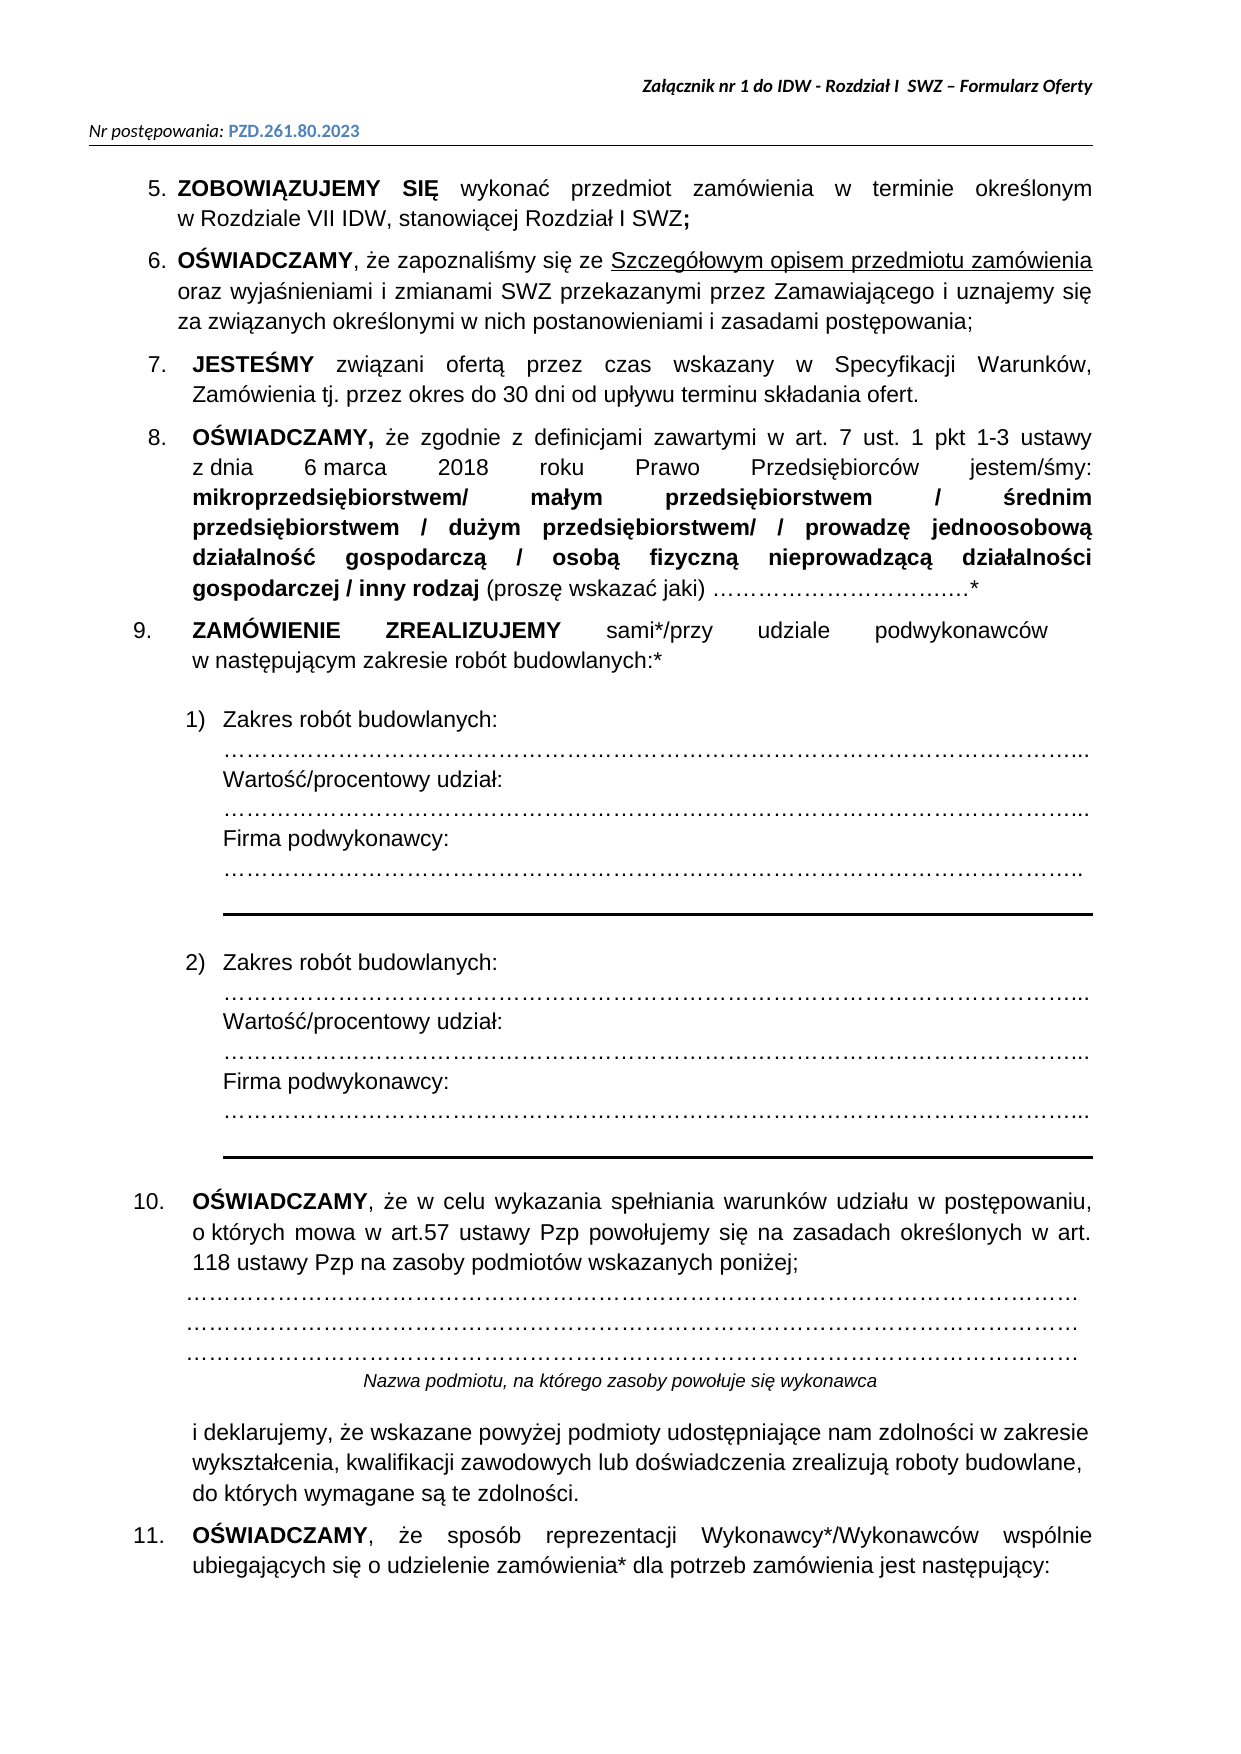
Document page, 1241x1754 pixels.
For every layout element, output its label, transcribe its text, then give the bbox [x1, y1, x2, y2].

text …………………………………………………………………………………………………... [223, 979, 1093, 1005]
text …………………………………………………………………………………………………... [223, 1097, 1093, 1124]
list JESTEŚMY związani ofertą przez czas wskazany w Specyfikacji Warunków, Zamówienia tj. przez okres do 30 dni od upływu terminu składania ofert. [148, 351, 1093, 407]
list ZAMÓWIENIE ZREALIZUJEMY sami*/przy udziale podwykonawców w następującym zakresie robót budowlanych:* [133, 617, 1093, 673]
text Firma podwykonawcy: [223, 825, 1093, 851]
text Wartość/procentowy udział: [223, 766, 1093, 792]
list Zakres robót budowlanych: [185, 706, 1093, 733]
list OŚWIADCZAMY, że zgodnie z definicjami zawartymi w art. 7 ust. 1 pkt 1-3 ustawy z dnia 6 marca 2018 roku Prawo Przedsiębiorców jestem/śmy: mikroprzedsiębiorstwem/ małym przedsiębiorstwem / średnim przedsiębiorstwem / dużym przedsiębiorstwem/ / prowadzę jednoosobową działalność gospodarczą / osobą fizyczną nieprowadzącą działalności gospodarczej / inny rodzaj (proszę wskazać jaki) ………………………….…* [148, 423, 1093, 601]
text ………………………………………………………………………………………………….. [223, 855, 1093, 881]
list OŚWIADCZAMY, że sposób reprezentacji Wykonawcy*/Wykonawców wspólnie ubiegających się o udzielenie zamówienia* dla potrzeb zamówienia jest następujący: [133, 1522, 1093, 1579]
list OŚWIADCZAMY, że w celu wykazania spełniania warunków udziału w postępowaniu, o których mowa w art.57 ustawy Pzp powołujemy się na zasadach określonych w art. 118 ustawy Pzp na zasoby podmiotów wskazanych poniżej; [133, 1188, 1093, 1275]
list OŚWIADCZAMY, że zapoznaliśmy się ze Szczegółowym opisem przedmiotu zamówienia oraz wyjaśnieniami i zmianami SWZ przekazanymi przez Zamawiającego i uznajemy się za związanych określonymi w nich postanowieniami i zasadami postępowania; [148, 247, 1093, 334]
text Wartość/procentowy udział: [223, 1008, 1093, 1035]
list Zakres robót budowlanych: [185, 949, 1093, 975]
text Nazwa podmiotu, na którego zasoby powołuje się wykonawca [148, 1369, 1093, 1391]
text …………………………………………………………………………………………………... [223, 795, 1093, 822]
list ……………………………………………………………………………………………………………………………………………………………………………………………………………………………………………………………………………………………………………………… [185, 1279, 1093, 1366]
text …………………………………………………………………………………………………... [223, 736, 1093, 762]
text …………………………………………………………………………………………………... [223, 1038, 1093, 1064]
text Firma podwykonawcy: [223, 1068, 1093, 1094]
list ZOBOWIĄZUJEMY SIĘ wykonać przedmiot zamówienia w terminie określonym w Rozdziale VII IDW, stanowiącej Rozdział I SWZ; [148, 174, 1093, 231]
text i deklarujemy, że wskazane powyżej podmioty udostępniające nam zdolności w zakresie wykształcenia, kwalifikacji zawodowych lub doświadczenia zrealizują roboty budowlane, do których wymagane są te zdolności. [192, 1419, 1093, 1506]
